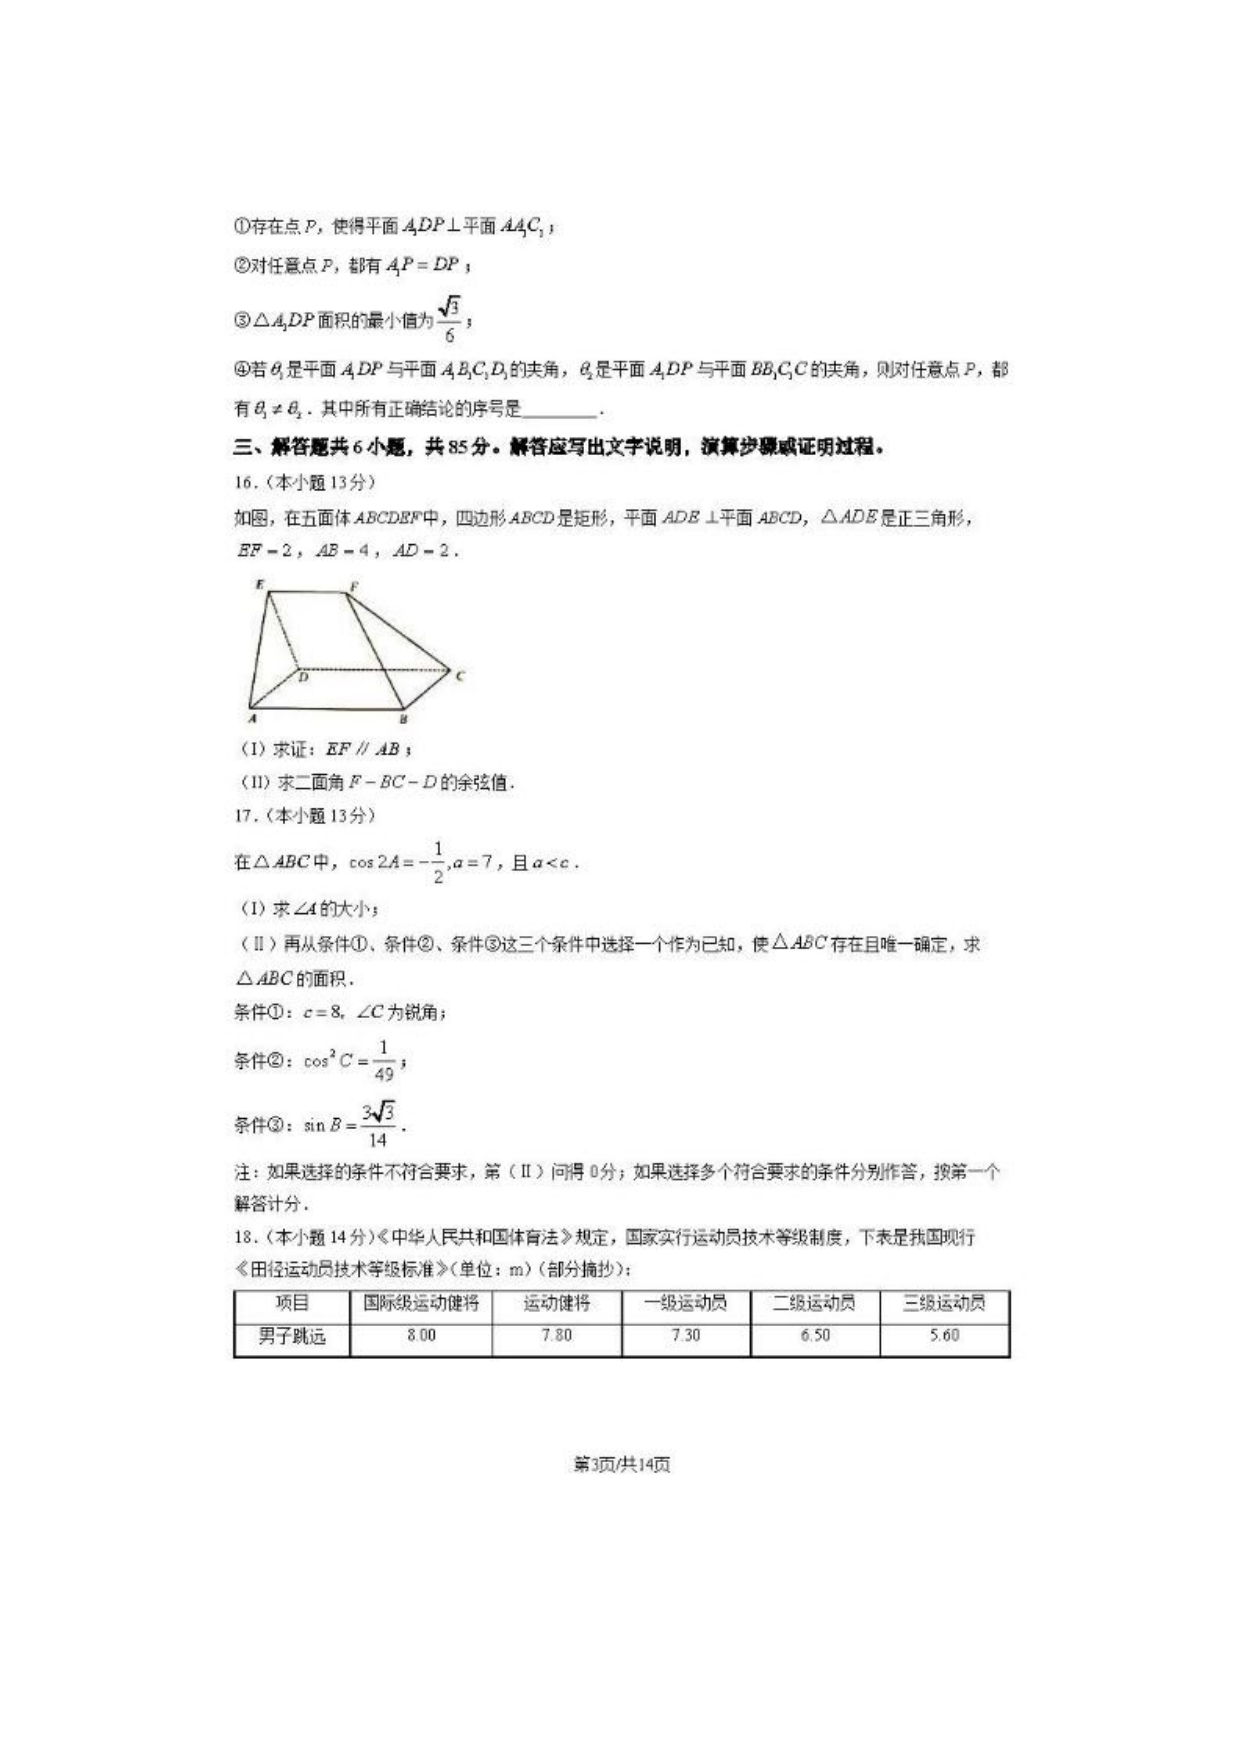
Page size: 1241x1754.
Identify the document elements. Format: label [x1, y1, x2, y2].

picture [188, 162, 1052, 1498]
